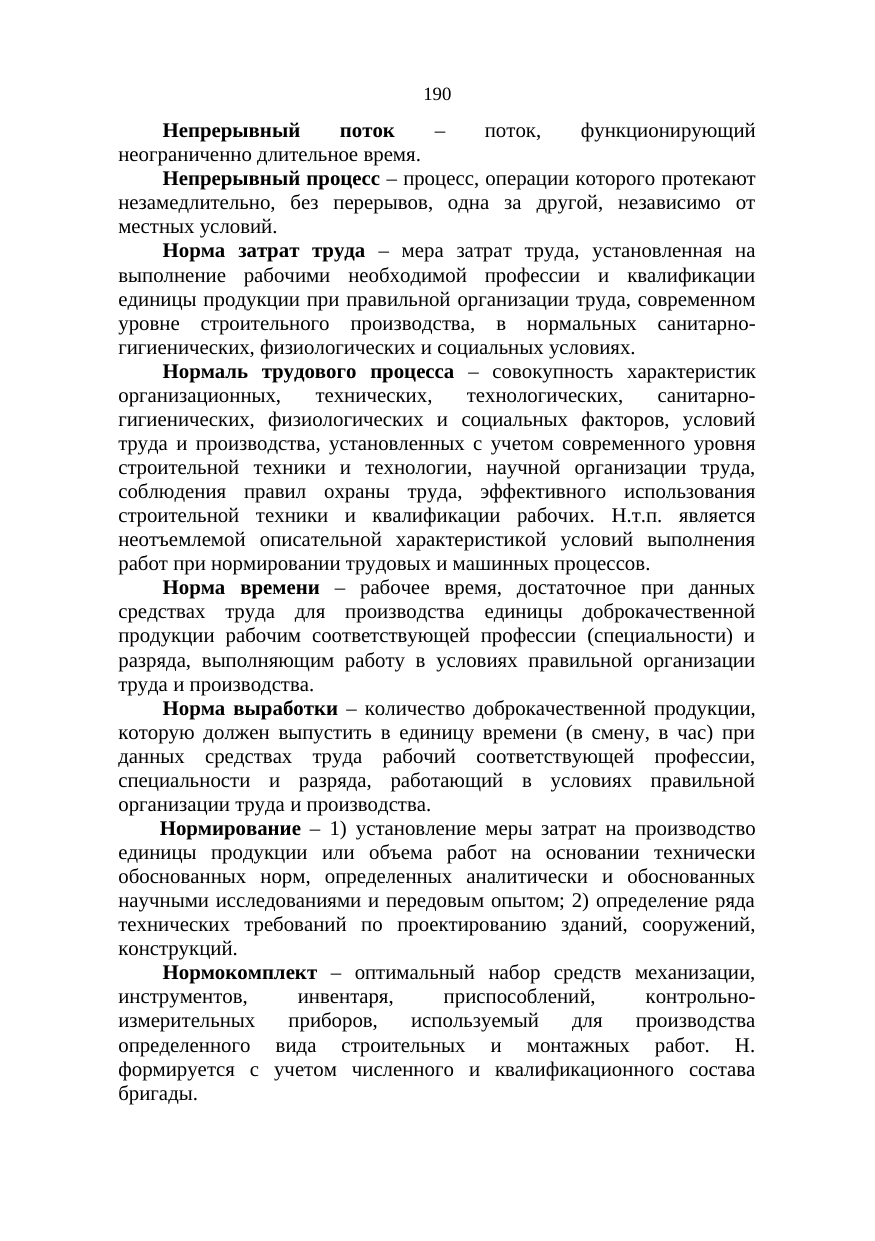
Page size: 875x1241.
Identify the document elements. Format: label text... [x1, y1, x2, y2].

text Нормирование – 1) установление меры затрат на производство единицы продукции или объема работ на основании технически обоснованных норм, определенных аналитически и обоснованных научными исследованиями и передовым опытом; 2) определение ряда технических требований по проектированию зданий, сооружений, конструкций. [118, 816, 756, 960]
text Норма выработки – количество доброкачественной продукции, которую должен выпустить в единицу времени (в смену, в час) при данных средствах труда рабочий соответствующей профессии, специальности и разряда, работающий в условиях правильной организации труда и производства. [118, 696, 756, 816]
text Нормаль трудового процесса – совокупность характеристик организационных, технических, технологических, санитарно-гигиенических, физиологических и социальных факторов, условий труда и производства, установленных с учетом современного уровня строительной техники и технологии, научной организации труда, соблюдения правил охраны труда, эффективного использования строительной техники и квалификации рабочих. Н.т.п. является неотъемлемой описательной характеристикой условий выполнения работ при нормировании трудовых и машинных процессов. [118, 359, 756, 575]
text Норма времени – рабочее время, достаточное при данных средствах труда для производства единицы доброкачественной продукции рабочим соответствующей профессии (специальности) и разряда, выполняющим работу в условиях правильной организации труда и производства. [118, 575, 756, 696]
text Непрерывный поток – поток, функционирующий неограниченно длительное время. [118, 118, 756, 166]
text Нормокомплект – оптимальный набор средств механизации, инструментов, инвентаря, приспособлений, контрольно-измерительных приборов, используемый для производства определенного вида строительных и монтажных работ. Н. формируется с учетом численного и квалификационного состава бригады. [118, 960, 756, 1105]
text Норма затрат труда – мера затрат труда, установленная на выполнение рабочими необходимой профессии и квалификации единицы продукции при правильной организации труда, современном уровне строительного производства, в нормальных санитарно-гигиенических, физиологических и социальных условиях. [118, 238, 756, 359]
text Непрерывный процесс – процесс, операции которого протекают незамедлительно, без перерывов, одна за другой, независимо от местных условий. [118, 166, 756, 238]
